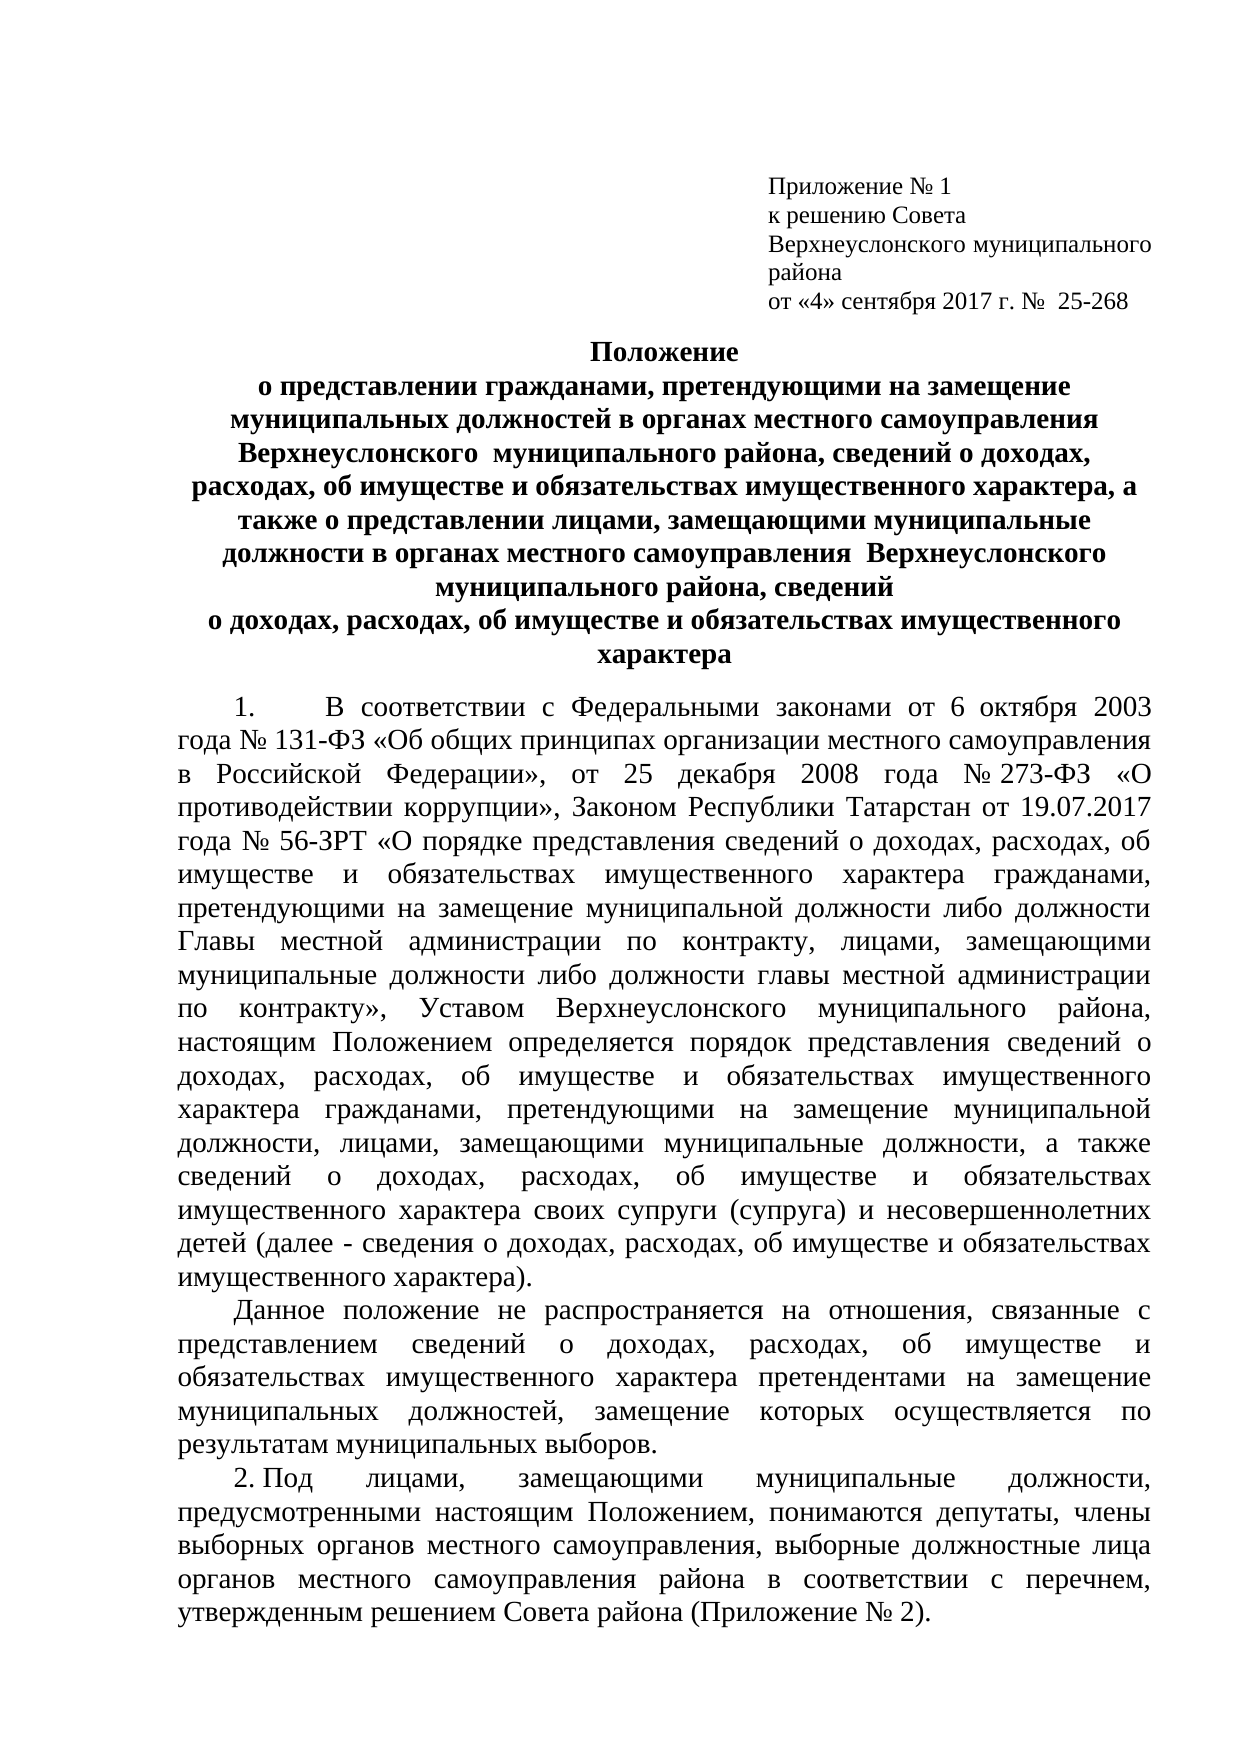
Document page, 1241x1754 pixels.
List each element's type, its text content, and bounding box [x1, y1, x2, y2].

text Данное положение не распространяется на отношения, связанные с представлением сведений о доходах, расходах, об имуществе и обязательствах имущественного характера претендентами на замещение муниципальных должностей, замещение которых осуществляется по результатам муниципальных выборов. [177, 1292, 1152, 1460]
list В соответствии с Федеральными законами от 6 октября 2003 года № 131-ФЗ «Об общих принципах организации местного самоуправления в Российской Федерации», от 25 декабря 2008 года № 273-ФЗ «О противодействии коррупции», Законом Республики Татарстан от 19.07.2017 года № 56-ЗРТ «О порядке представления сведений о доходах, расходах, об имуществе и обязательствах имущественного характера гражданами, претендующими на замещение муниципальной должности либо должности Главы местной администрации по контракту, лицами, замещающими муниципальные должности либо должности главы местной администрации по контракту», Уставом Верхнеуслонского муниципального района, настоящим Положением определяется порядок представления сведений о доходах, расходах, об имуществе и обязательствах имущественного характера гражданами, претендующими на замещение муниципальной должности, лицами, замещающими муниципальные должности, а также сведений о доходах, расходах, об имуществе и обязательствах имущественного характера своих супруги (супруга) и несовершеннолетних детей (далее - сведения о доходах, расходах, об имуществе и обязательствах имущественного характера). [177, 689, 1152, 1292]
text о доходах, расходах, об имуществе и обязательствах имущественного характера [177, 602, 1152, 669]
text к решению Совета [768, 200, 1152, 229]
text от «4» сентября 2017 г. № 25-268 [768, 286, 1152, 315]
text Приложение № 1 [768, 171, 1152, 200]
text Верхнеуслонского муниципального района [768, 229, 1152, 286]
text Положение [177, 334, 1152, 368]
text 2. Под лицами, замещающими муниципальные должности, предусмотренными настоящим Положением, понимаются депутаты, члены выборных органов местного самоуправления, выборные должностные лица органов местного самоуправления района в соответствии с перечнем, утвержденным решением Совета района (Приложение № 2). [177, 1460, 1152, 1628]
text о представлении гражданами, претендующими на замещение муниципальных должностей в органах местного самоуправления Верхнеуслонского муниципального района, сведений о доходах, расходах, об имуществе и обязательствах имущественного характера, а также о представлении лицами, замещающими муниципальные должности в органах местного самоуправления Верхнеуслонского муниципального района, сведений [177, 368, 1152, 602]
